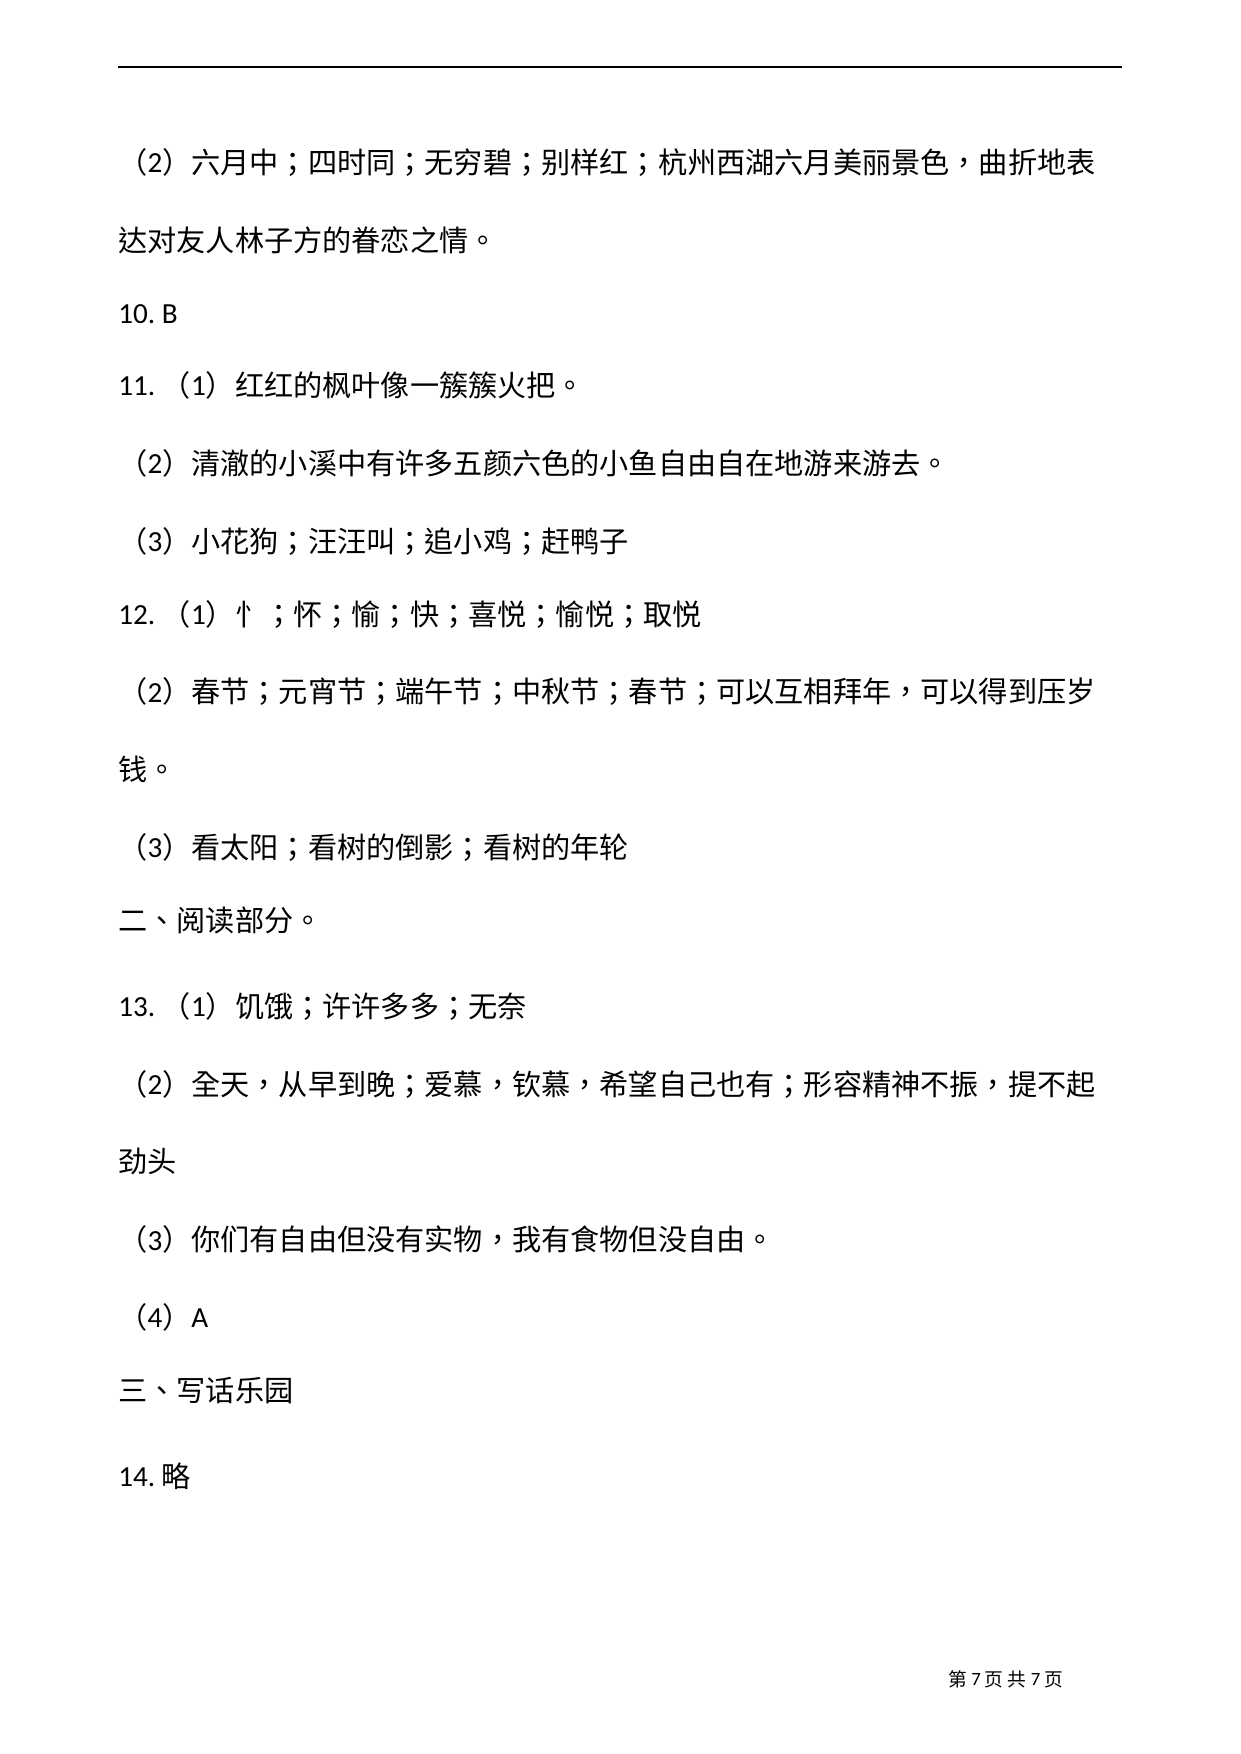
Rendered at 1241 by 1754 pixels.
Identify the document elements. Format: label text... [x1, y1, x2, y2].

text 12. （1）忄；怀；愉；快；喜悦；愉悦；取悦 （2）春节；元宵节；端午节；中秋节；春节；可以互相拜年，可以得到压岁钱。 （3）看太阳；看树的倒影；看树的年轮 [118, 581, 1122, 880]
text 10. B [118, 280, 1122, 345]
text 13. （1）饥饿；许许多多；无奈 （2）全天，从早到晚；爱慕，钦慕，希望自己也有；形容精神不振，提不起劲头 （3）你们有自由但没有实物，我有食物但没自由。 （4）A [118, 973, 1122, 1350]
text 二、阅读部分。 [118, 888, 1122, 953]
text 三、写话乐园 [118, 1358, 1122, 1423]
text 14. 略 [118, 1443, 1122, 1508]
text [118, 129, 1122, 272]
text 11. （1）红红的枫叶像一簇簇火把。 （2）清澈的小溪中有许多五颜六色的小鱼自由自在地游来游去。 （3）小花狗；汪汪叫；追小鸡；赶鸭子 [118, 352, 1122, 573]
